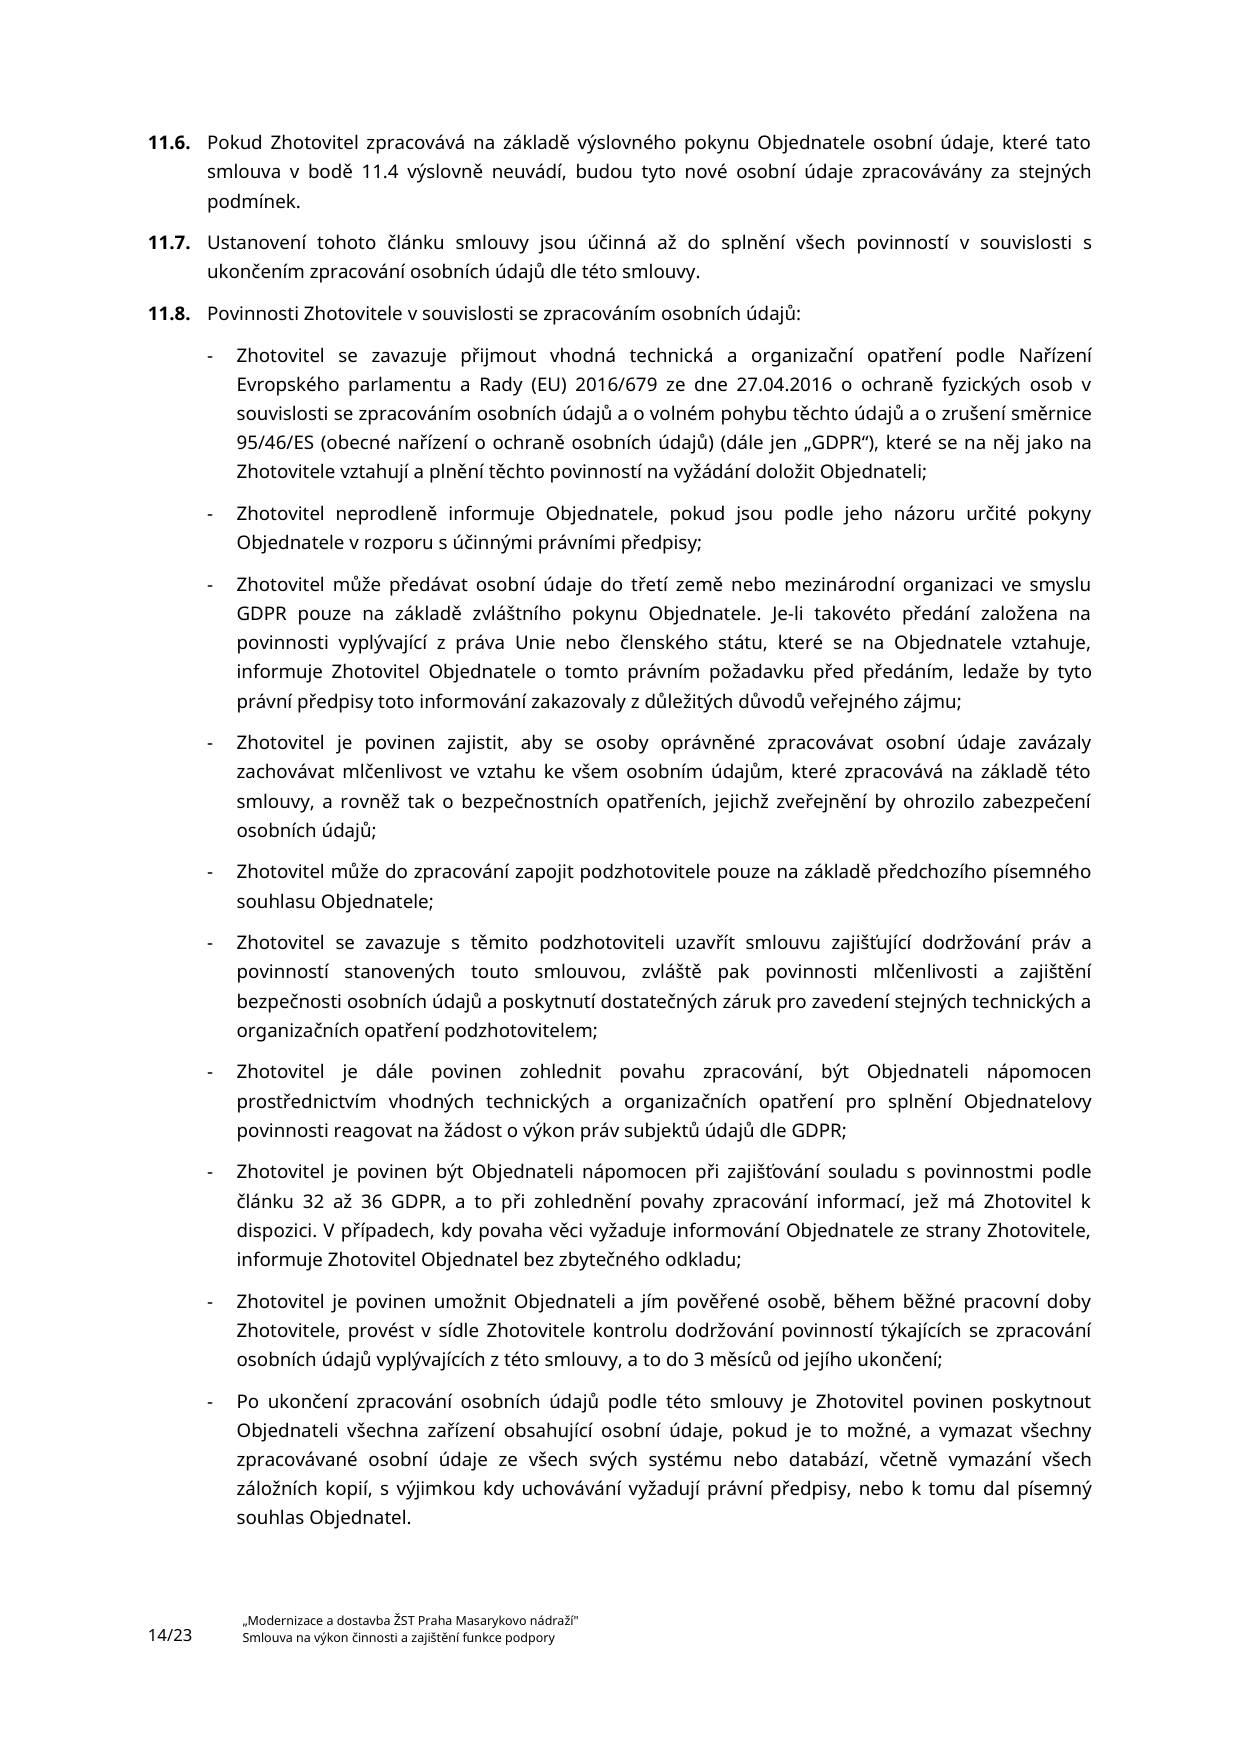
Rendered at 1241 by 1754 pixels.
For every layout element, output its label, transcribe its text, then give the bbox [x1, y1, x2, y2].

text - Zhotovitel může předávat osobní údaje do třetí země nebo mezinárodní organizaci ve smyslu GDPR pouze na základě zvláštního pokynu Objednatele. Je-li takovéto předání založena na povinnosti vyplývající z práva Unie nebo členského státu, které se na Objednatele vztahuje, informuje Zhotovitel Objednatele o tomto právním požadavku před předáním, ledaže by tyto právní předpisy toto informování zakazovaly z důležitých důvodů veřejného zájmu; [207, 568, 1092, 714]
text - Zhotovitel je povinen zajistit, aby se osoby oprávněné zpracovávat osobní údaje zavázaly zachovávat mlčenlivost ve vztahu ke všem osobním údajům, které zpracovává na základě této smlouvy, a rovněž tak o bezpečnostních opatřeních, jejichž zveřejnění by ohrozilo zabezpečení osobních údajů; [207, 726, 1092, 843]
text - Zhotovitel se zavazuje s těmito podzhotoviteli uzavřít smlouvu zajišťující dodržování práv a povinností stanovených touto smlouvou, zvláště pak povinnosti mlčenlivosti a zajištění bezpečnosti osobních údajů a poskytnutí dostatečných záruk pro zavedení stejných technických a organizačních opatření podzhotovitelem; [207, 926, 1092, 1043]
text - Zhotovitel neprodleně informuje Objednatele, pokud jsou podle jeho názoru určité pokyny Objednatele v rozporu s účinnými právními předpisy; [207, 497, 1092, 556]
text - Zhotovitel je povinen být Objednateli nápomocen při zajišťování souladu s povinnostmi podle článku 32 až 36 GDPR, a to při zohlednění povahy zpracování informací, jež má Zhotovitel k dispozici. V případech, kdy povaha věci vyžaduje informování Objednatele ze strany Zhotovitele, informuje Zhotovitel Objednatel bez zbytečného odkladu; [207, 1156, 1092, 1272]
text 11.6. Pokud Zhotovitel zpracovává na základě výslovného pokynu Objednatele osobní údaje, které tato smlouva v bodě 11.4 výslovně neuvádí, budou tyto nové osobní údaje zpracovávány za stejných podmínek. [148, 126, 1092, 214]
text 11.8. Povinnosti Zhotovitele v souvislosti se zpracováním osobních údajů: [148, 297, 1092, 326]
text - Zhotovitel může do zpracování zapojit podzhotovitele pouze na základě předchozího písemného souhlasu Objednatele; [207, 856, 1092, 914]
text 11.7. Ustanovení tohoto článku smlouvy jsou účinná až do splnění všech povinností v souvislosti s ukončením zpracování osobních údajů dle této smlouvy. [148, 226, 1092, 285]
text - Zhotovitel je povinen umožnit Objednateli a jím pověřené osobě, během běžné pracovní doby Zhotovitele, provést v sídle Zhotovitele kontrolu dodržování povinností týkajících se zpracování osobních údajů vyplývajících z této smlouvy, a to do 3 měsíců od jejího ukončení; [207, 1285, 1092, 1372]
text - Po ukončení zpracování osobních údajů podle této smlouvy je Zhotovitel povinen poskytnout Objednateli všechna zařízení obsahující osobní údaje, pokud je to možné, a vymazat všechny zpracovávané osobní údaje ze všech svých systému nebo databází, včetně vymazání všech záložních kopií, s výjimkou kdy uchovávání vyžadují právní předpisy, nebo k tomu dal písemný souhlas Objednatel. [207, 1385, 1092, 1531]
text - Zhotovitel se zavazuje přijmout vhodná technická a organizační opatření podle Nařízení Evropského parlamentu a Rady (EU) 2016/679 ze dne 27.04.2016 o ochraně fyzických osob v souvislosti se zpracováním osobních údajů a o volném pohybu těchto údajů a o zrušení směrnice 95/46/ES (obecné nařízení o ochraně osobních údajů) (dále jen „GDPR“), které se na něj jako na Zhotovitele vztahují a plnění těchto povinností na vyžádání doložit Objednateli; [207, 339, 1092, 485]
text - Zhotovitel je dále povinen zohlednit povahu zpracování, být Objednateli nápomocen prostřednictvím vhodných technických a organizačních opatření pro splnění Objednatelovy povinnosti reagovat na žádost o výkon práv subjektů údajů dle GDPR; [207, 1056, 1092, 1143]
